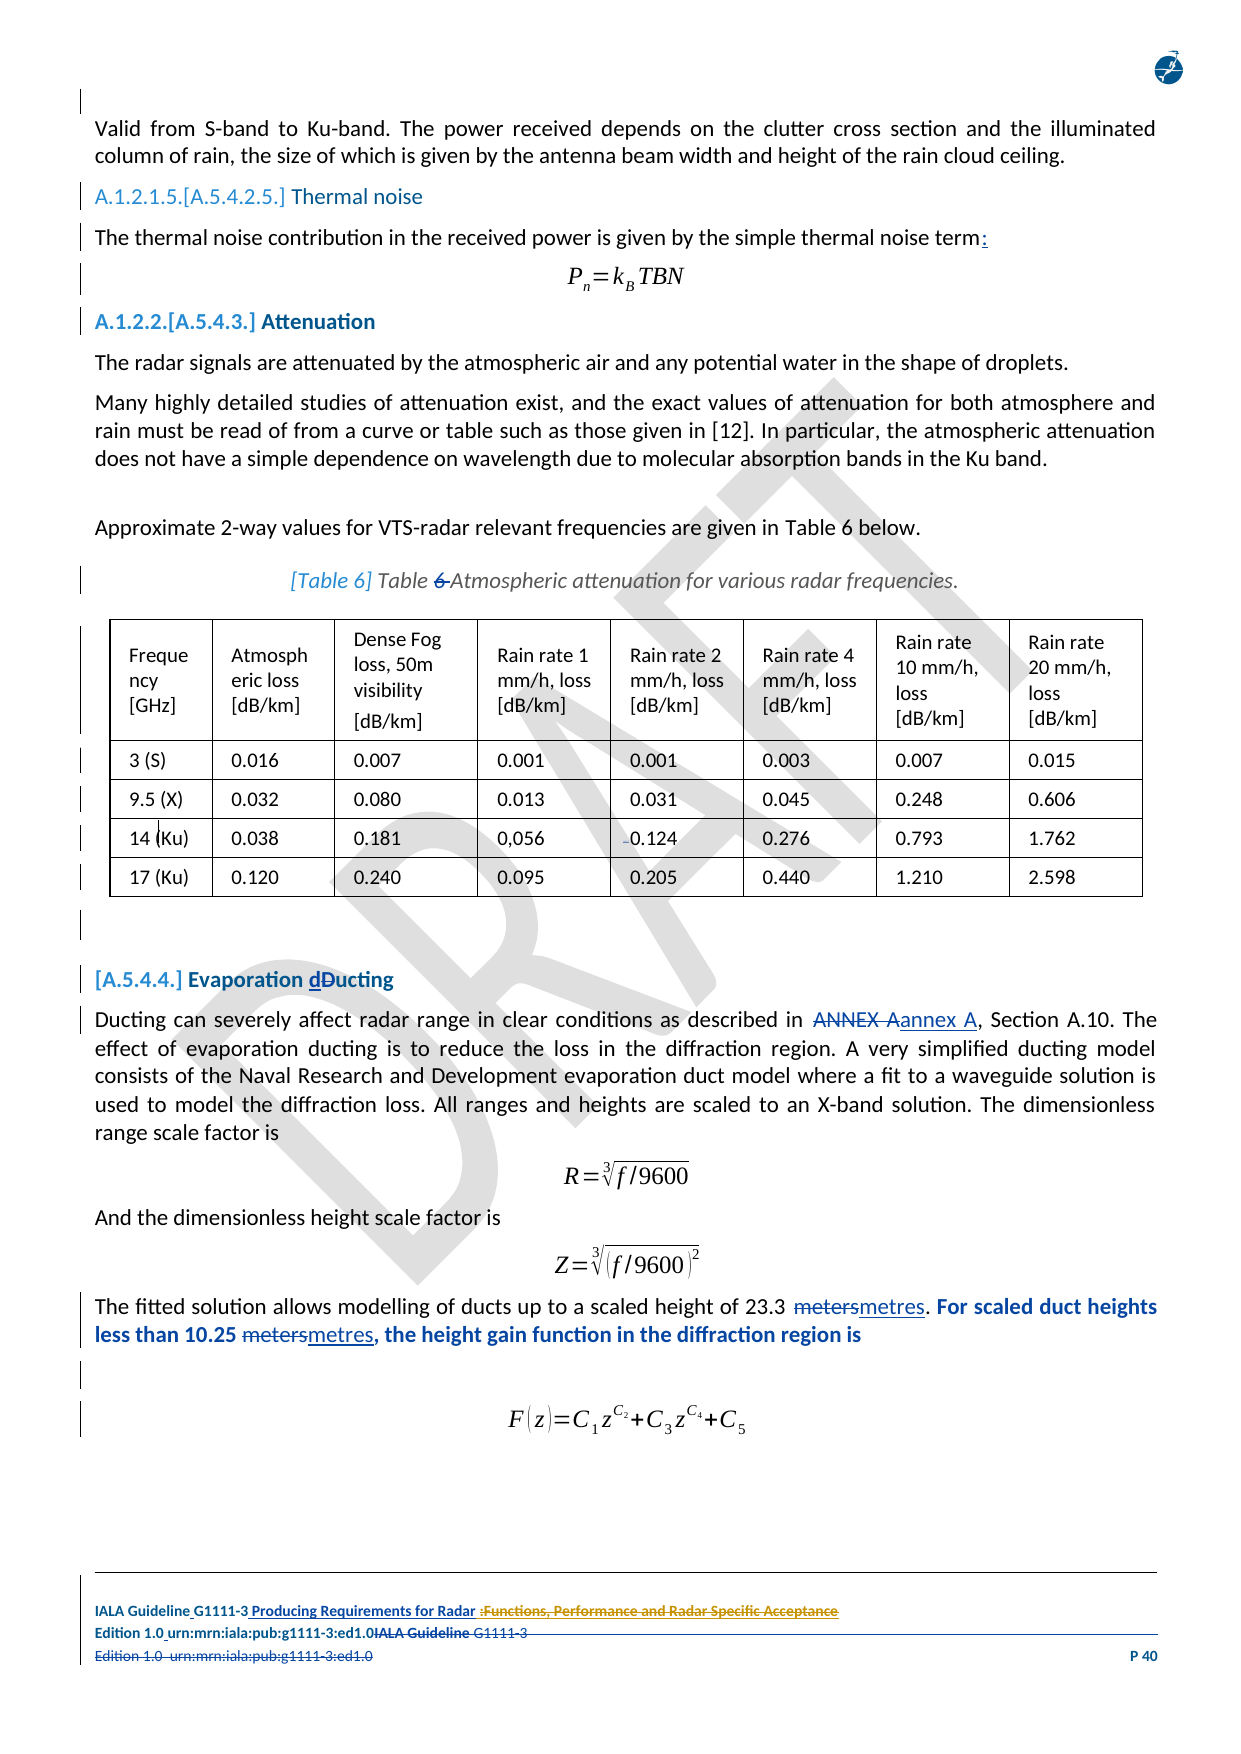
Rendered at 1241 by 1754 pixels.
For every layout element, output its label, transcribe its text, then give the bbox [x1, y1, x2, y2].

table_cell 0.013 [478, 780, 610, 818]
table_cell 0.045 [744, 780, 876, 818]
table_cell 0.095 [478, 858, 610, 896]
table_cell 0.606 [1010, 780, 1142, 818]
table_cell 1.762 [1010, 819, 1142, 857]
table_cell 0.181 [335, 819, 477, 857]
table_cell 17 (Ku) [111, 858, 212, 896]
table_header Rain rate 10 mm/h, loss [dB/km] [877, 620, 1009, 740]
table_header Rain rate 20 mm/h, loss [dB/km] [1010, 620, 1142, 740]
table_header Dense Fog loss, 50m visibility [dB/km] [335, 620, 477, 740]
table_cell 0.001 [478, 741, 610, 779]
table_cell 0.440 [744, 858, 876, 896]
table_header Rain rate 2 mm/h, loss [dB/km] [611, 620, 743, 740]
table_header Rain rate 4 mm/h, loss [dB/km] [744, 620, 876, 740]
table_cell 2.598 [1010, 858, 1142, 896]
table_cell 0.032 [213, 780, 334, 818]
text Ducting can severely affect radar range in clear conditions as described in , Section A.10. The effect of evaporation ducting is to reduce the loss in the diffraction region. A very simplified ducting model consists of the Naval Research and Development evaporation duct model where a fit to a waveguide solution is used to model the diffraction loss. All ranges and heights are scaled to an X-band solution. The dimensionless range scale factor is [94, 1006, 1157, 1146]
table_cell 0.001 [611, 741, 743, 779]
text Attenuation [94, 307, 1157, 335]
text The fitted solution allows modelling of ducts up to a scaled height of 23.3 . For scaled duct heights less than 10.25 , the height gain function in the diffraction region is [94, 1292, 1157, 1348]
table_cell 0.793 [877, 819, 1009, 857]
table_cell 0.015 [1010, 741, 1142, 779]
table_cell 0.080 [335, 780, 477, 818]
table_cell 0.007 [335, 741, 477, 779]
text The thermal noise contribution in the received power is given by the simple thermal noise term [94, 223, 1157, 251]
table_header Rain rate 1 mm/h, loss [dB/km] [478, 620, 610, 740]
text Approximate 2-way values for VTS-radar relevant frequencies are given in below. [94, 513, 1157, 541]
table_cell 0.120 [213, 858, 334, 896]
text The radar signals are attenuated by the atmospheric air and any potential water in the shape of droplets. [94, 348, 1157, 376]
text Many highly detailed studies of attenuation exist, and the exact values of attenuation for both atmosphere and rain must be read of from a curve or table such as those given in [12]. In particular, the atmospheric attenuation does not have a simple dependence on wavelength due to molecular absorption bands in the Ku band. [94, 388, 1157, 472]
table_header Frequency [GHz] [111, 620, 212, 740]
text Evaporation ucting [94, 965, 1157, 993]
table_cell 0.248 [877, 780, 1009, 818]
table_cell 0.038 [213, 819, 334, 857]
table_cell 9.5 (X) [111, 780, 212, 818]
table_cell 0.003 [744, 741, 876, 779]
table_cell 0,056 [478, 819, 610, 857]
text Atmospheric attenuation for various radar frequencies. [94, 566, 1157, 594]
table_cell 0.007 [877, 741, 1009, 779]
table_cell 0.276 [744, 819, 876, 857]
text Valid from S-band to Ku-band. The power received depends on the clutter cross section and the illuminated column of rain, the size of which is given by the antenna beam width and height of the rain cloud ceiling. [94, 114, 1157, 170]
table_cell 3 (S) [111, 741, 212, 779]
picture [1123, 0, 1241, 119]
table_cell 0.016 [213, 741, 334, 779]
table_cell 0.031 [611, 780, 743, 818]
table_header Atmospheric loss [dB/km] [213, 620, 334, 740]
table_cell 1.210 [877, 858, 1009, 896]
table_cell 0.205 [611, 858, 743, 896]
table_cell 0.124 [611, 819, 743, 857]
text And the dimensionless height scale factor is [94, 1203, 1157, 1231]
table_cell 0.240 [335, 858, 477, 896]
table_cell 14 (Ku) [111, 819, 212, 857]
text Thermal noise [94, 182, 1157, 210]
